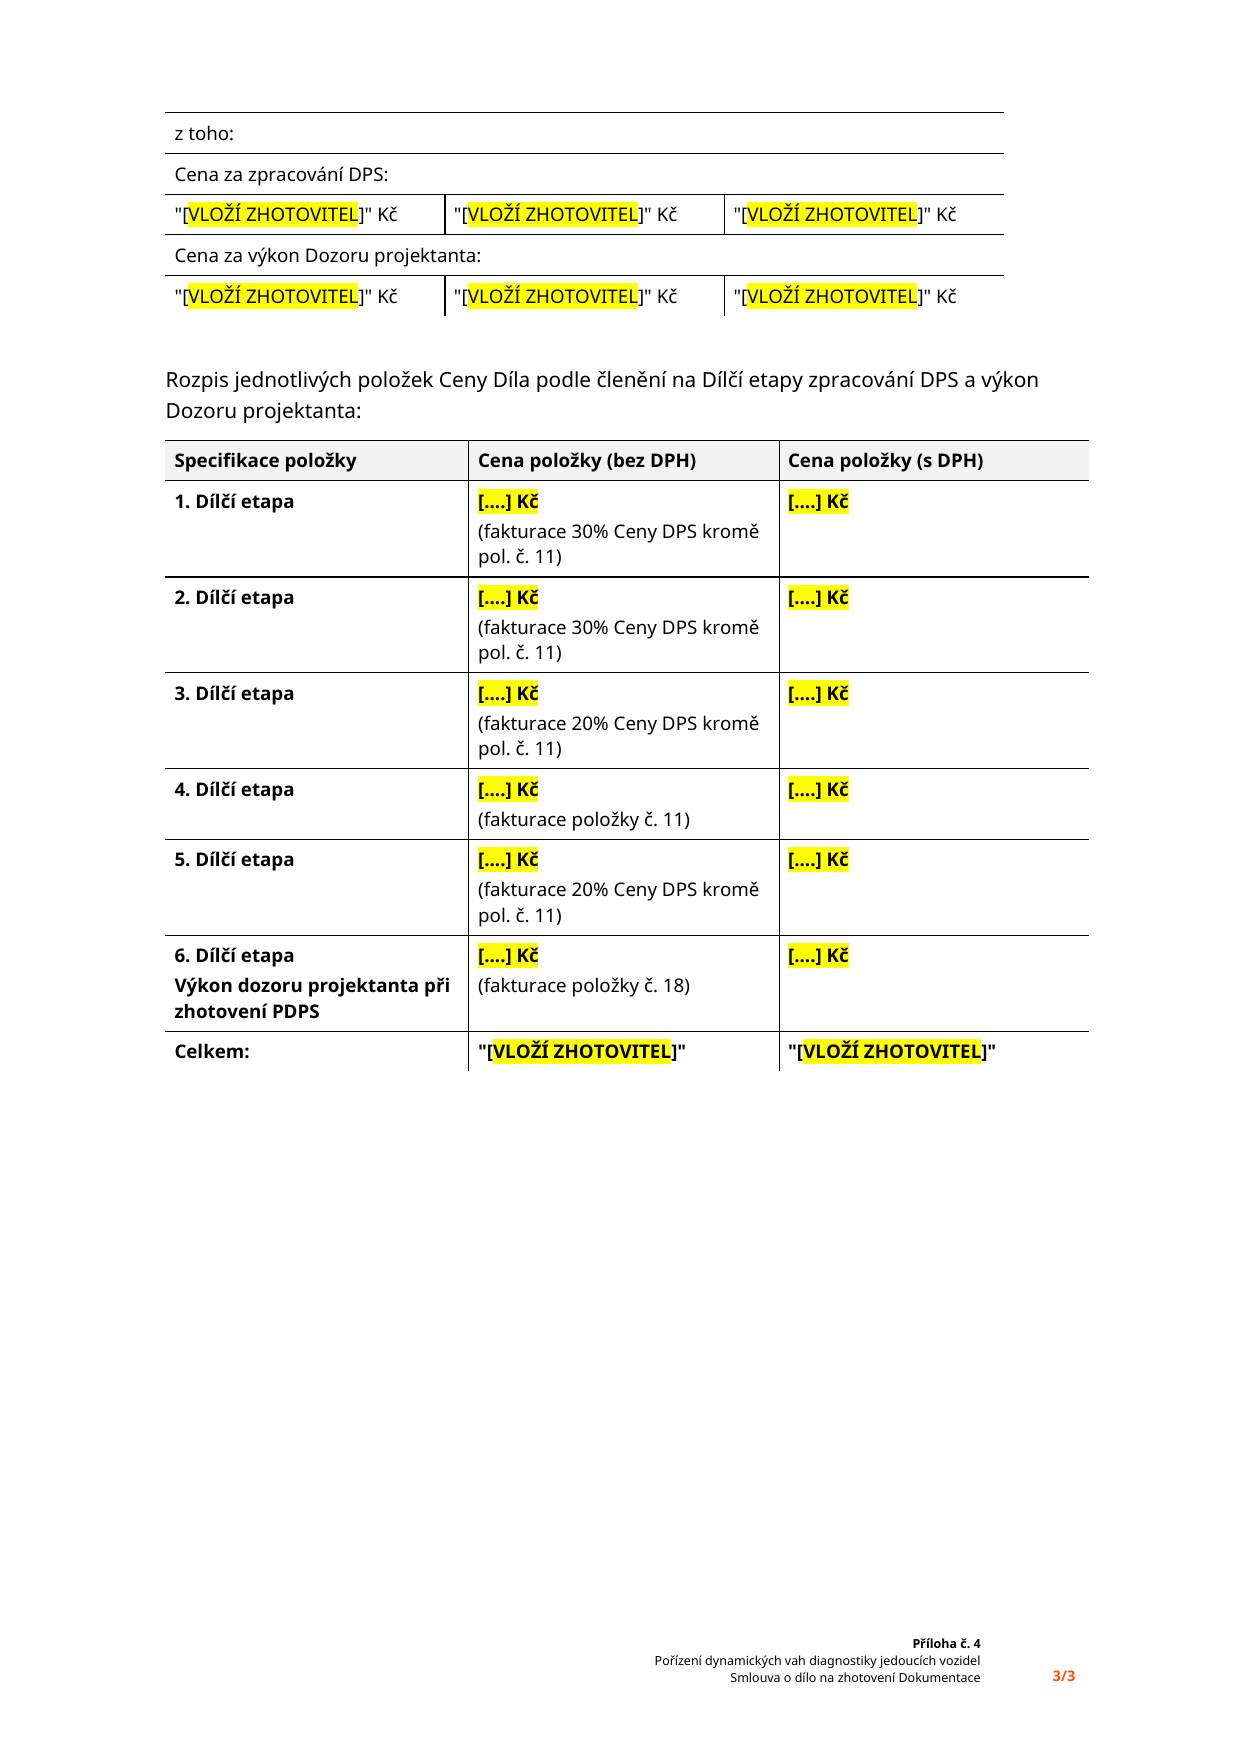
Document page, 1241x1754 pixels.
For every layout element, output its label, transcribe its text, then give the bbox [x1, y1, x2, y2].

table_cell 3. Dílčí etapa [165, 673, 468, 768]
table_cell "[VLOŽÍ ZHOTOVITEL]" Kč [725, 276, 1004, 316]
table_cell [....] Kč (fakturace 20% Ceny DPS kromě pol. č. 11) [469, 840, 779, 934]
table_cell [....] Kč (fakturace 30% Ceny DPS kromě pol. č. 11) [469, 481, 779, 576]
table_header Specifikace položky [165, 441, 468, 480]
table_header Cena položky (bez DPH) [469, 441, 779, 480]
table_cell [....] Kč [780, 769, 1089, 839]
table_cell [....] Kč (fakturace 30% Ceny DPS kromě pol. č. 11) [469, 578, 779, 672]
table_cell 4. Dílčí etapa [165, 769, 468, 839]
table_cell "[VLOŽÍ ZHOTOVITEL]" Kč [446, 276, 724, 316]
table_cell "[VLOŽÍ ZHOTOVITEL]" [469, 1032, 779, 1071]
table_cell "[VLOŽÍ ZHOTOVITEL]" [780, 1032, 1089, 1071]
table_cell Cena za výkon Dozoru projektanta: [165, 235, 1004, 275]
table_cell 2. Dílčí etapa [165, 578, 468, 672]
table_cell [....] Kč [780, 840, 1089, 934]
table_cell "[VLOŽÍ ZHOTOVITEL]" Kč [165, 276, 444, 316]
table_cell 5. Dílčí etapa [165, 840, 468, 934]
table_cell [....] Kč [780, 578, 1089, 672]
table_cell [....] Kč [780, 481, 1089, 576]
table_cell Celkem: [165, 1032, 468, 1071]
table_cell "[VLOŽÍ ZHOTOVITEL]" Kč [725, 195, 1004, 234]
table_cell "[VLOŽÍ ZHOTOVITEL]" Kč [446, 195, 724, 234]
table_cell Cena za zpracování DPS: [165, 154, 1004, 194]
table_cell "[VLOŽÍ ZHOTOVITEL]" Kč [165, 195, 444, 234]
text Rozpis jednotlivých položek Ceny Díla podle členění na Dílčí etapy zpracování DPS a výkon Dozoru projektanta: [165, 365, 1075, 424]
table_cell [....] Kč (fakturace položky č. 18) [469, 936, 779, 1031]
table_cell [....] Kč [780, 673, 1089, 768]
table_cell [....] Kč (fakturace položky č. 11) [469, 769, 779, 839]
table_cell z toho: [165, 113, 1004, 153]
table_cell 1. Dílčí etapa [165, 481, 468, 576]
table_cell [....] Kč (fakturace 20% Ceny DPS kromě pol. č. 11) [469, 673, 779, 768]
table_cell 6. Dílčí etapa Výkon dozoru projektanta při zhotovení PDPS [165, 936, 468, 1031]
table_header Cena položky (s DPH) [780, 441, 1089, 480]
table_cell [....] Kč [780, 936, 1089, 1031]
